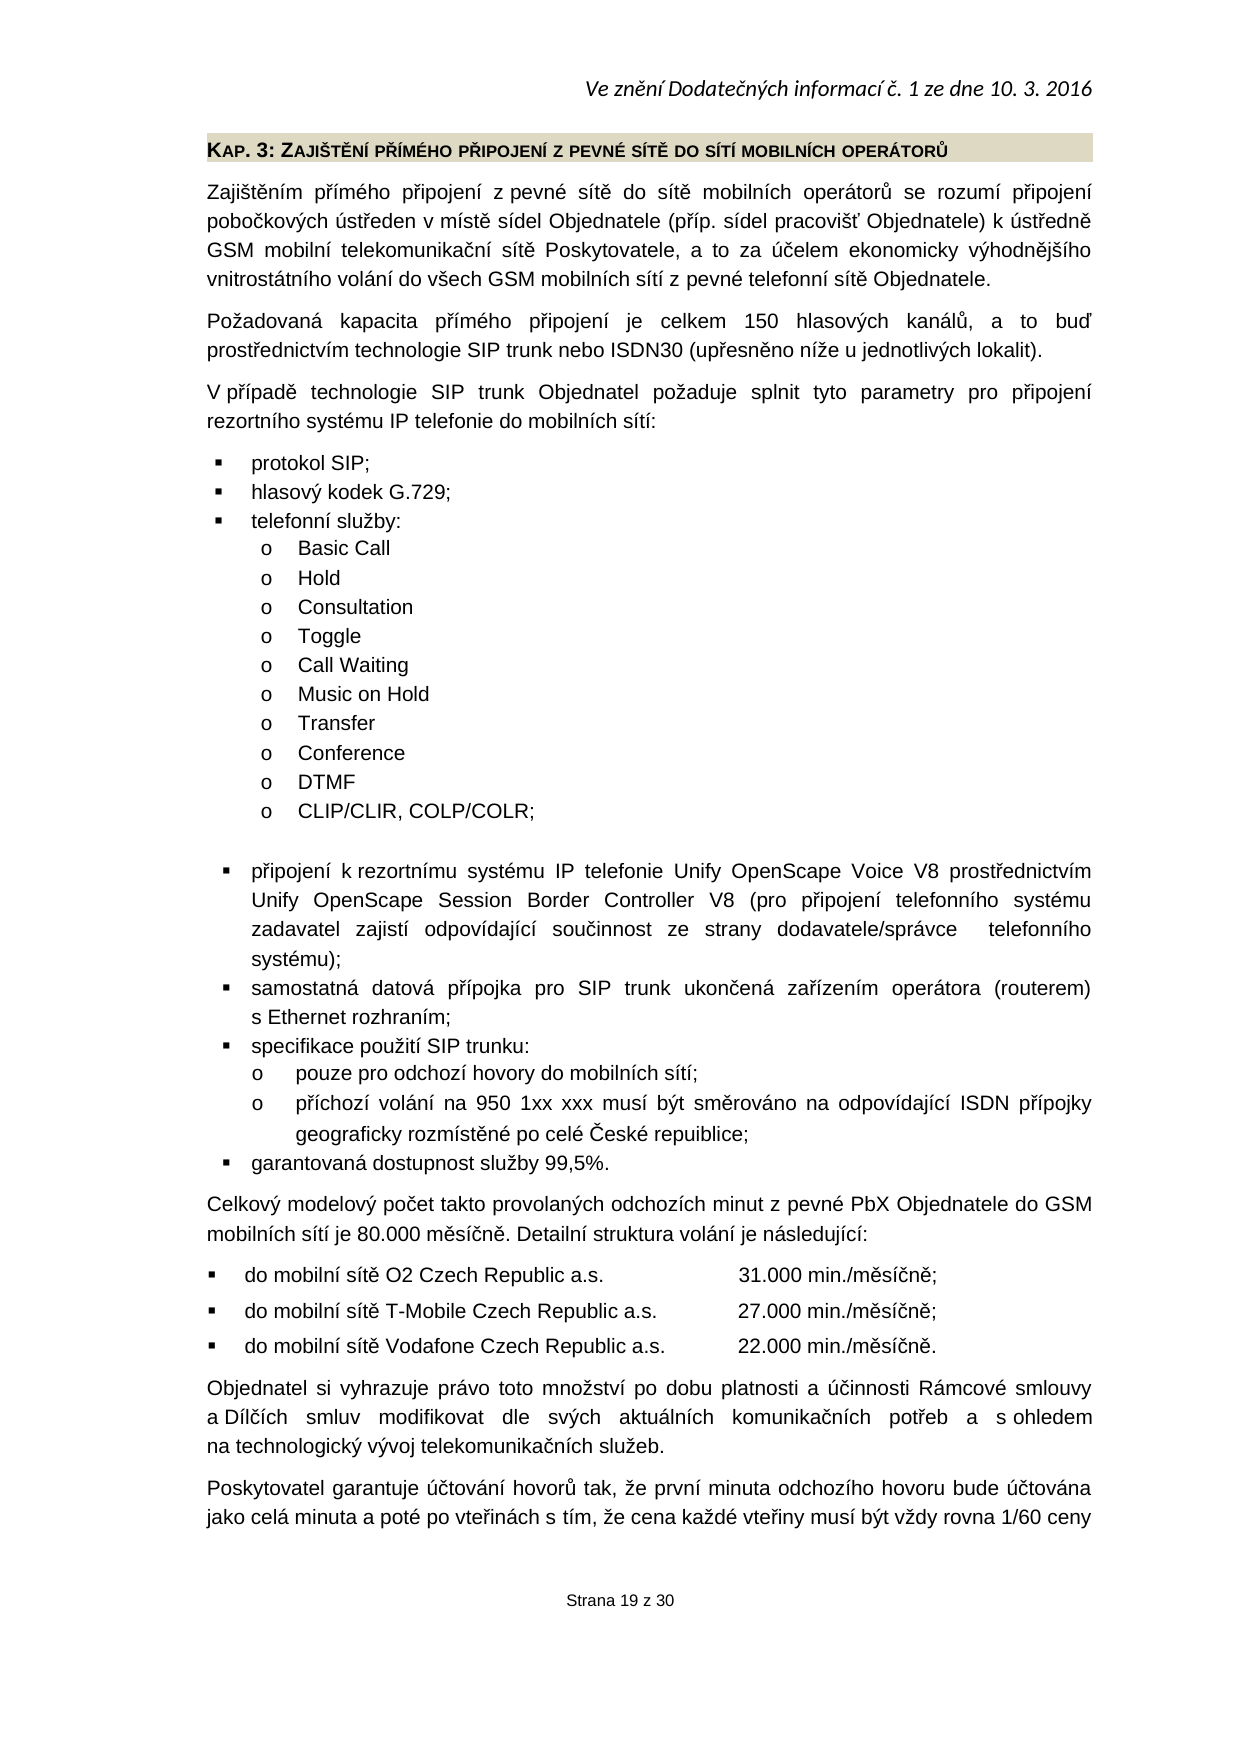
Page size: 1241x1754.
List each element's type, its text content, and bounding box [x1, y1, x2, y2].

text Objednatel si vyhrazuje právo toto množství po dobu platnosti a účinnosti Rámcové smlouvy a Dílčích smluv modifikovat dle svých aktuálních komunikačních potřeb a s ohledem na technologický vývoj telekomunikačních služeb. [207, 1370, 1093, 1458]
list Basic Call [260, 533, 1093, 562]
text Celkový modelový počet takto provolaných odchozích minut z pevné PbX Objednatele do GSM mobilních sítí je 80.000 měsíčně. Detailní struktura volání je následující: [207, 1187, 1093, 1245]
list DTMF [260, 766, 1093, 795]
list do mobilní sítě Vodafone Czech Republic a.s. 22.000 min./měsíčně. [207, 1329, 1093, 1358]
list Toggle [260, 620, 1093, 649]
list Call Waiting [260, 649, 1093, 679]
list Hold [260, 562, 1093, 591]
list hlasový kodek G.729; [213, 474, 1093, 504]
list do mobilní sítě O2 Czech Republic a.s. 31.000 min./měsíčně; [207, 1258, 1093, 1287]
list CLIP/CLIR, COLP/COLR; [260, 795, 1093, 824]
list samostatná datová přípojka pro SIP trunk ukončená zařízením operátora (routerem) s Ethernet rozhraním; [221, 970, 1093, 1029]
list Music on Hold [260, 679, 1093, 708]
text Požadovaná kapacita přímého připojení je celkem 150 hlasových kanálů, a to buď prostřednictvím technologie SIP trunk nebo ISDN30 (upřesněno níže u jednotlivých lokalit). [207, 304, 1093, 362]
text Kap. 3: Zajištění přímého připojení z pevné sítě do sítí mobilních operátorů [207, 133, 1093, 162]
list do mobilní sítě T-Mobile Czech Republic a.s. 27.000 min./měsíčně; [207, 1293, 1093, 1322]
list Transfer [260, 708, 1093, 737]
text V případě technologie SIP trunk Objednatel požaduje splnit tyto parametry pro připojení rezortního systému IP telefonie do mobilních sítí: [207, 374, 1093, 433]
list garantovaná dostupnost služby 99,5%. [221, 1145, 1093, 1174]
list připojení k rezortnímu systému IP telefonie Unify OpenScape Voice V8 prostřednictvím Unify OpenScape Session Border Controller V8 (pro připojení telefonního systému zadavatel zajistí odpovídající součinnost ze strany dodavatele/správce telefonního systému); [221, 854, 1093, 970]
list specifikace použití SIP trunku: [221, 1029, 1093, 1058]
list Conference [260, 737, 1093, 766]
list příchozí volání na 950 1xx xxx musí být směrováno na odpovídající ISDN přípojky geograficky rozmístěné po celé České repuiblice; [251, 1087, 1093, 1145]
list telefonní služby: [213, 504, 1093, 533]
text Zajištěním přímého připojení z pevné sítě do sítě mobilních operátorů se rozumí připojení pobočkových ústředen v místě sídel Objednatele (příp. sídel pracovišť Objednatele) k ústředně GSM mobilní telekomunikační sítě Poskytovatele, a to za účelem ekonomicky výhodnějšího vnitrostátního volání do všech GSM mobilních sítí z pevné telefonní sítě Objednatele. [207, 174, 1093, 291]
list pouze pro odchozí hovory do mobilních sítí; [251, 1058, 1093, 1087]
list Consultation [260, 591, 1093, 620]
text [207, 1470, 1093, 1529]
list protokol SIP; [213, 445, 1093, 474]
